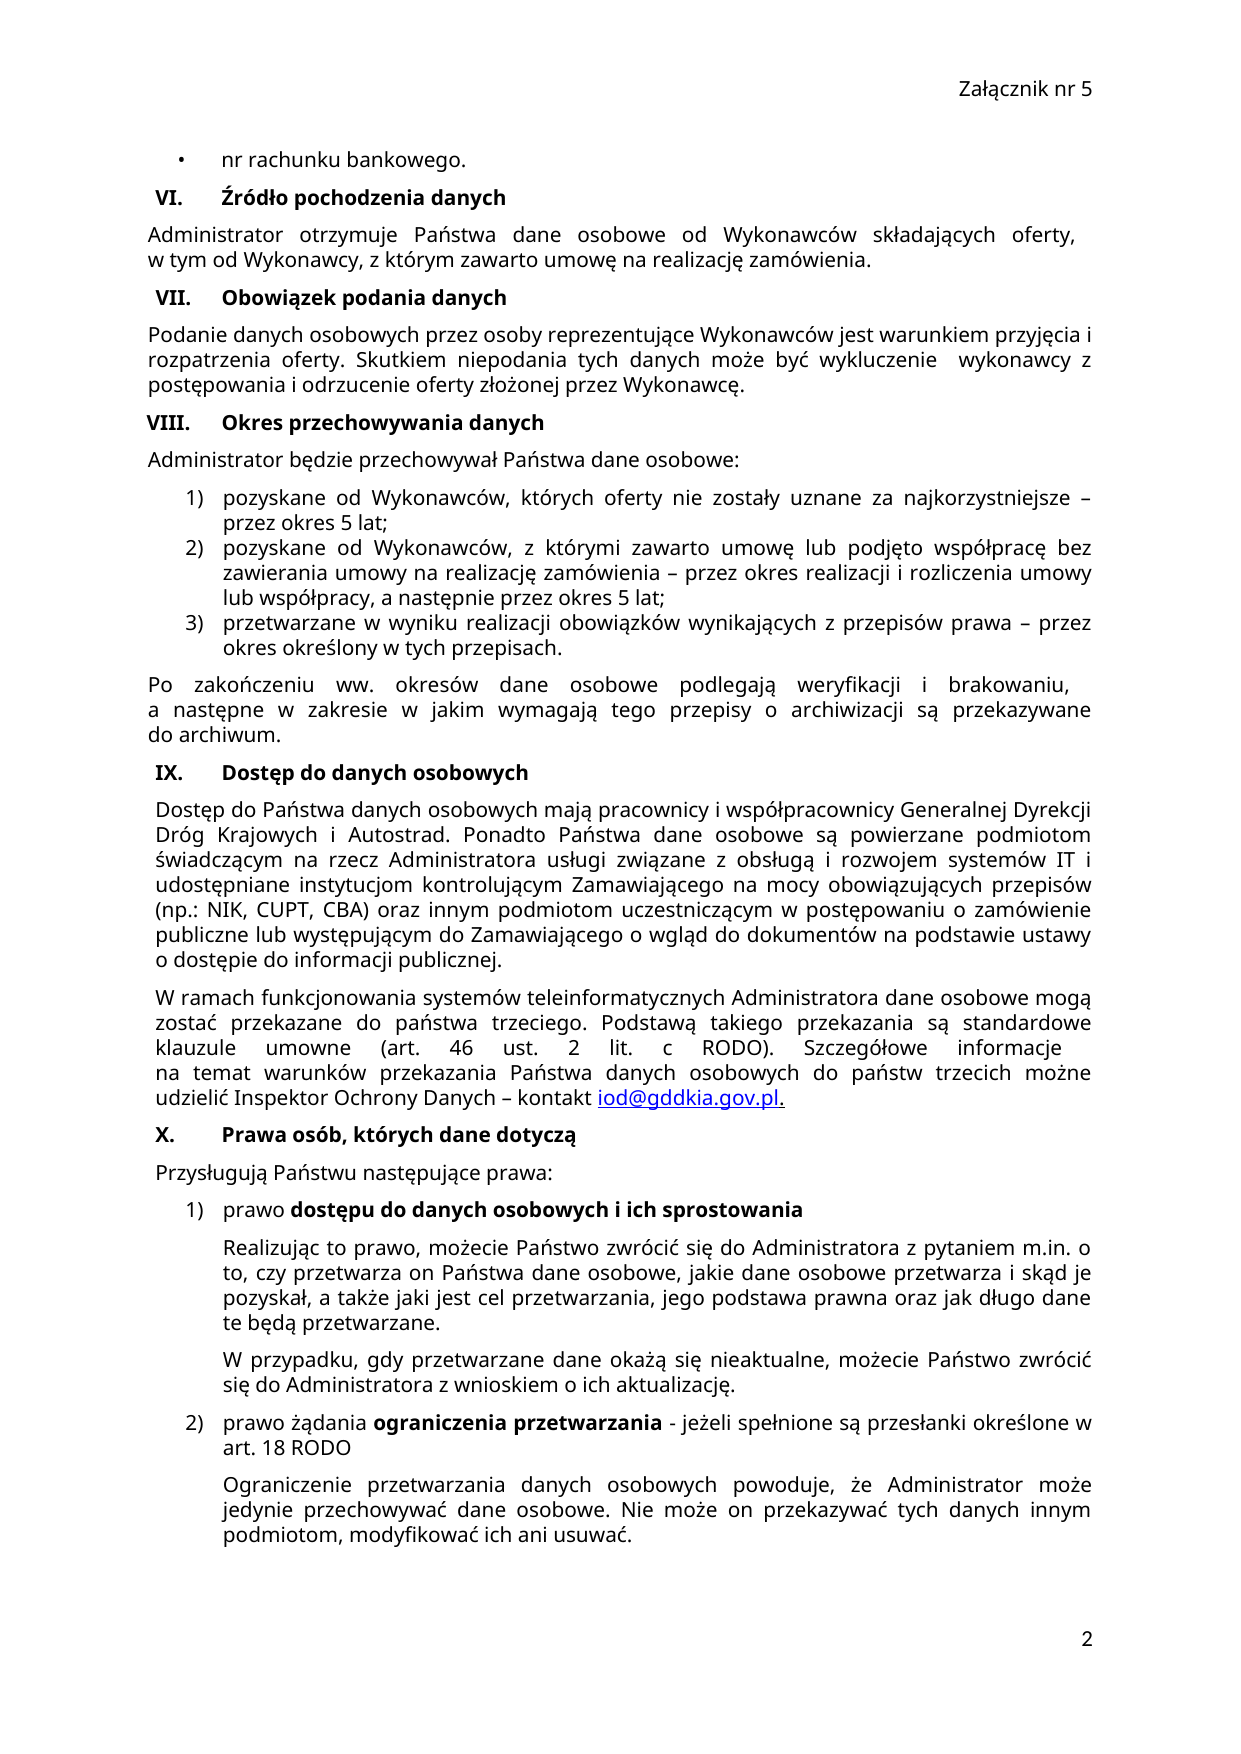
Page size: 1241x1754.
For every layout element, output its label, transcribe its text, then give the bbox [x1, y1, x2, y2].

list Źródło pochodzenia danych [155, 185, 1093, 210]
text Administrator będzie przechowywał Państwa dane osobowe: [148, 448, 1093, 473]
list pozyskane od Wykonawców, których oferty nie zostały uznane za najkorzystniejsze – przez okres 5 lat; [185, 485, 1093, 535]
list Podanie danych osobowych przez osoby reprezentujące Wykonawców jest warunkiem przyjęcia i rozpatrzenia oferty. Skutkiem niepodania tych danych może być wykluczenie wykonawcy z postępowania i odrzucenie oferty złożonej przez Wykonawcę. [148, 323, 1093, 398]
list prawo dostępu do danych osobowych i ich sprostowania [185, 1198, 1093, 1223]
list prawo żądania ograniczenia przetwarzania - jeżeli spełnione są przesłanki określone w art. 18 RODO [185, 1410, 1093, 1460]
list Realizując to prawo, możecie Państwo zwrócić się do Administratora z pytaniem m.in. o to, czy przetwarza on Państwa dane osobowe, jakie dane osobowe przetwarza i skąd je pozyskał, a także jaki jest cel przetwarzania, jego podstawa prawna oraz jak długo dane te będą przetwarzane. [223, 1235, 1093, 1335]
list Ograniczenie przetwarzania danych osobowych powoduje, że Administrator może jedynie przechowywać dane osobowe. Nie może on przekazywać tych danych innym podmiotom, modyfikować ich ani usuwać. [223, 1473, 1093, 1548]
list przetwarzane w wyniku realizacji obowiązków wynikających z przepisów prawa – przez okres określony w tych przepisach. [185, 610, 1093, 660]
list Prawa osób, których dane dotyczą [155, 1123, 1093, 1148]
list nr rachunku bankowego. [177, 148, 1093, 173]
text Administrator otrzymuje Państwa dane osobowe od Wykonawców składających oferty, w tym od Wykonawcy, z którym zawarto umowę na realizację zamówienia. [148, 223, 1093, 273]
list pozyskane od Wykonawców, z którymi zawarto umowę lub podjęto współpracę bez zawierania umowy na realizację zamówienia – przez okres realizacji i rozliczenia umowy lub współpracy, a następnie przez okres 5 lat; [185, 535, 1093, 610]
text Po zakończeniu ww. okresów dane osobowe podlegają weryfikacji i brakowaniu, a następne w zakresie w jakim wymagają tego przepisy o archiwizacji są przekazywane do archiwum. [148, 673, 1093, 748]
text W ramach funkcjonowania systemów teleinformatycznych Administratora dane osobowe mogą zostać przekazane do państwa trzeciego. Podstawą takiego przekazania są standardowe klauzule umowne (art. 46 ust. 2 lit. c RODO). Szczegółowe informacje na temat warunków przekazania Państwa danych osobowych do państw trzecich możne udzielić Inspektor Ochrony Danych – kontakt iod@gddkia.gov.pl. [155, 985, 1093, 1110]
list W przypadku, gdy przetwarzane dane okażą się nieaktualne, możecie Państwo zwrócić się do Administratora z wnioskiem o ich aktualizację. [223, 1348, 1093, 1398]
text Dostęp do Państwa danych osobowych mają pracownicy i współpracownicy Generalnej Dyrekcji Dróg Krajowych i Autostrad. Ponadto Państwa dane osobowe są powierzane podmiotom świadczącym na rzecz Administratora usługi związane z obsługą i rozwojem systemów IT i udostępniane instytucjom kontrolującym Zamawiającego na mocy obowiązujących przepisów (np.: NIK, CUPT, CBA) oraz innym podmiotom uczestniczącym w postępowaniu o zamówienie publiczne lub występującym do Zamawiającego o wgląd do dokumentów na podstawie ustawy o dostępie do informacji publicznej. [155, 798, 1093, 973]
list Obowiązek podania danych [155, 285, 1093, 310]
list Dostęp do danych osobowych [155, 760, 1093, 785]
list Okres przechowywania danych [146, 410, 1093, 435]
text Przysługują Państwu następujące prawa: [155, 1160, 1093, 1185]
